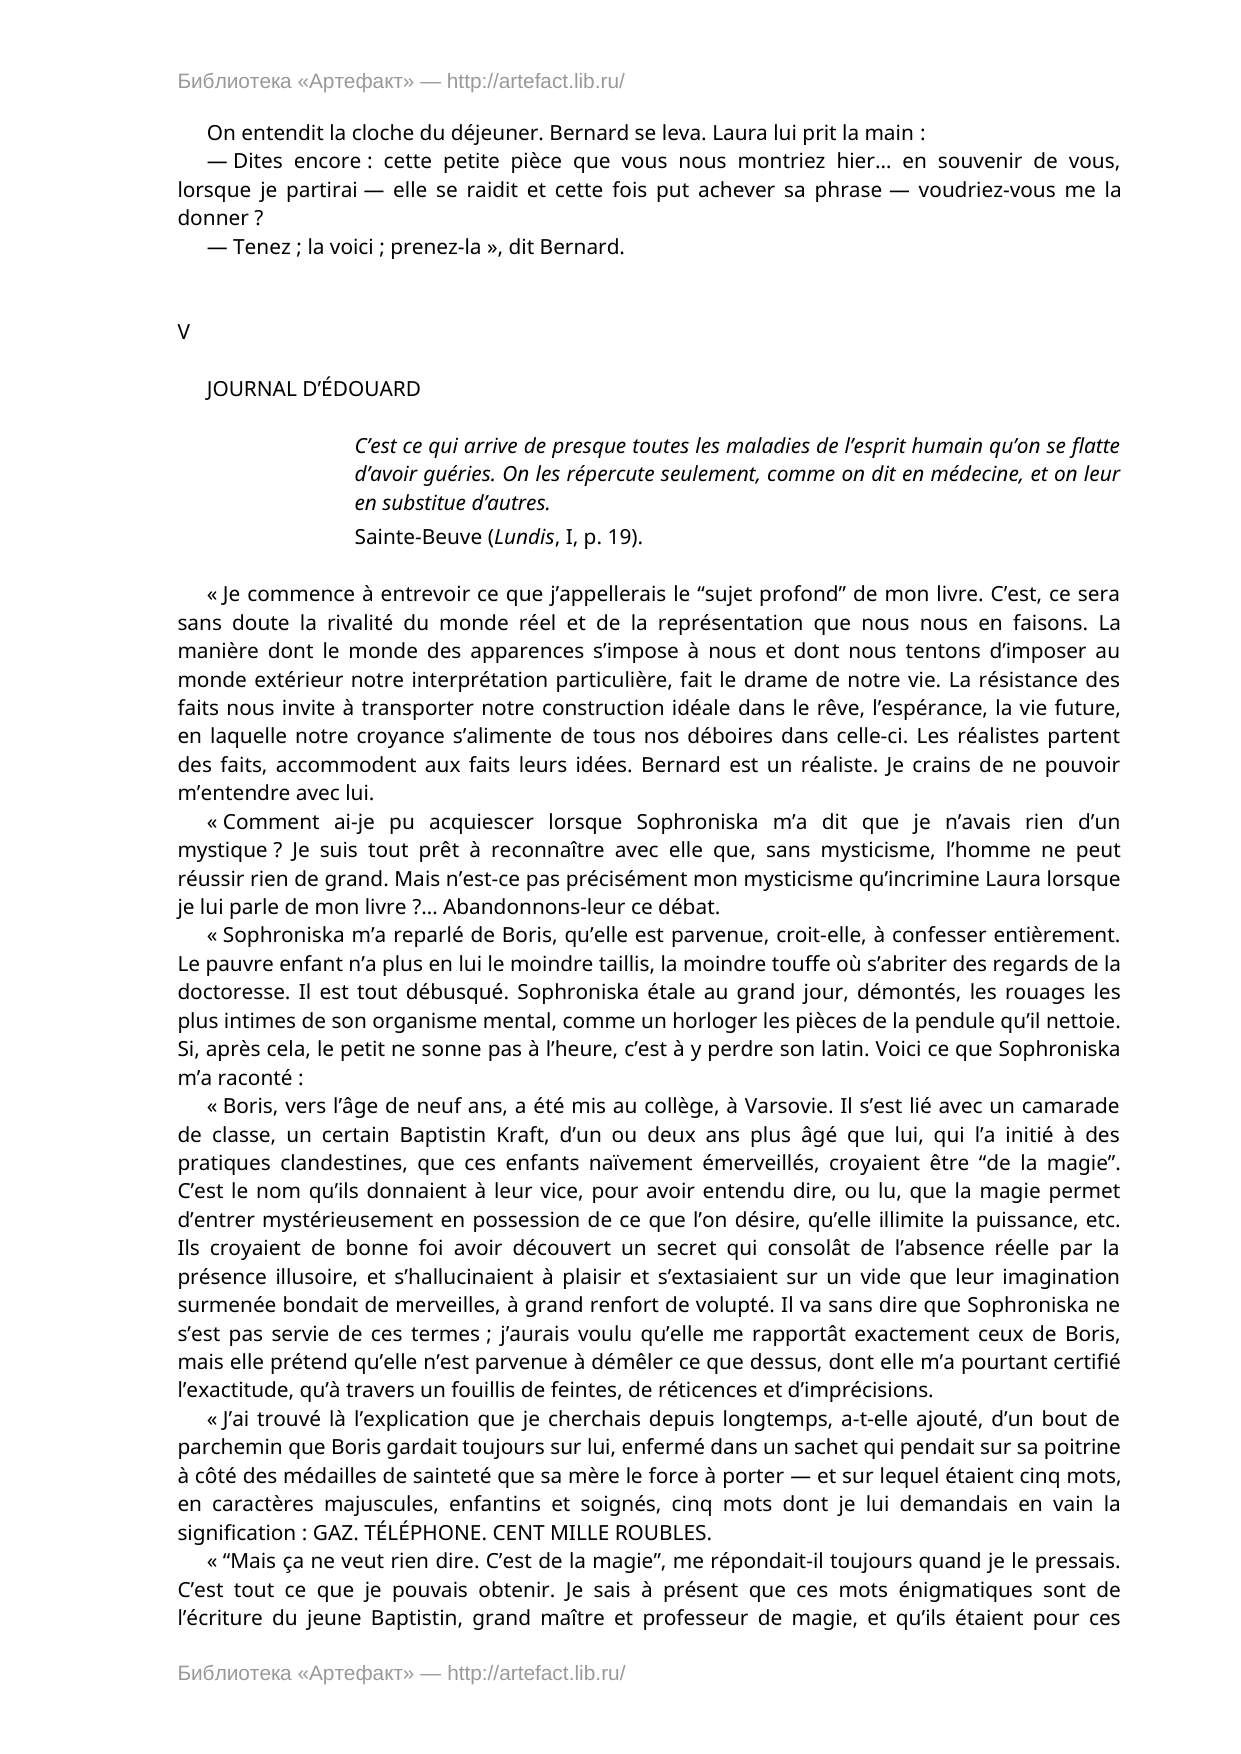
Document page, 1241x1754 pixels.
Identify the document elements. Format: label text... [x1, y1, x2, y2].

text « Sophroniska m’a reparlé de Boris, qu’elle est parvenue, croit-elle, à confesser entièrement. Le pauvre enfant n’a plus en lui le moindre taillis, la moindre touffe où s’abriter des regards de la doctoresse. Il est tout débusqué. Sophroniska étale au grand jour, démontés, les rouages les plus intimes de son organisme mental, comme un horloger les pièces de la pendule qu’il nettoie. Si, après cela, le petit ne sonne pas à l’heure, c’est à y perdre son latin. Voici ce que Sophroniska m’a raconté : [177, 921, 1122, 1091]
text On entendit la cloche du déjeuner. Bernard se leva. Laura lui prit la main : [177, 118, 1122, 147]
text JOURNAL D’ÉDOUARD [177, 374, 1122, 402]
text — Tenez ; la voici ; prenez-la », dit Bernard. [177, 232, 1122, 260]
subtitle V [177, 317, 1122, 346]
text « Comment ai-je pu acquiescer lorsque Sophroniska m’a dit que je n’avais rien d’un mystique ? Je suis tout prêt à reconnaître avec elle que, sans mysticisme, l’homme ne peut réussir rien de grand. Mais n’est-ce pas précisément mon mysticisme qu’incrimine Laura lorsque je lui parle de mon livre ?… Abandonnons-leur ce débat. [177, 807, 1122, 921]
text « Boris, vers l’âge de neuf ans, a été mis au collège, à Varsovie. Il s’est lié avec un camarade de classe, un certain Baptistin Kraft, d’un ou deux ans plus âgé que lui, qui l’a initié à des pratiques clandestines, que ces enfants naïvement émerveillés, croyaient être “de la magie”. C’est le nom qu’ils donnaient à leur vice, pour avoir entendu dire, ou lu, que la magie permet d’entrer mystérieusement en possession de ce que l’on désire, qu’elle illimite la puissance, etc. Ils croyaient de bonne foi avoir découvert un secret qui consolât de l’absence réelle par la présence illusoire, et s’hallucinaient à plaisir et s’extasiaient sur un vide que leur imagination surmenée bondait de merveilles, à grand renfort de volupté. Il va sans dire que Sophroniska ne s’est pas servie de ces termes ; j’aurais voulu qu’elle me rapportât exactement ceux de Boris, mais elle prétend qu’elle n’est parvenue à démêler ce que dessus, dont elle m’a pourtant certifié l’exactitude, qu’à travers un fouillis de feintes, de réticences et d’imprécisions. [177, 1091, 1122, 1404]
text C’est ce qui arrive de presque toutes les maladies de l’esprit humain qu’on se flatte d’avoir guéries. On les répercute seulement, comme on dit en médecine, et on leur en substitue d’autres. [354, 431, 1122, 516]
text Sainte-Beuve (Lundis, I, p. 19). [354, 522, 1122, 551]
text — Dites encore : cette petite pièce que vous nous montriez hier… en souvenir de vous, lorsque je partirai — elle se raidit et cette fois put achever sa phrase — voudriez-vous me la donner ? [177, 147, 1122, 232]
text « Je commence à entrevoir ce que j’appellerais le “sujet profond” de mon livre. C’est, ce sera sans doute la rivalité du monde réel et de la représentation que nous nous en faisons. La manière dont le monde des apparences s’impose à nous et dont nous tentons d’imposer au monde extérieur notre interprétation particulière, fait le drame de notre vie. La résistance des faits nous invite à transporter notre construction idéale dans le rêve, l’espérance, la vie future, en laquelle notre croyance s’alimente de tous nos déboires dans celle-ci. Les réalistes partent des faits, accommodent aux faits leurs idées. Bernard est un réaliste. Je crains de ne pouvoir m’entendre avec lui. [177, 579, 1122, 807]
text « J’ai trouvé là l’explication que je cherchais depuis longtemps, a-t-elle ajouté, d’un bout de parchemin que Boris gardait toujours sur lui, enfermé dans un sachet qui pendait sur sa poitrine à côté des médailles de sainteté que sa mère le force à porter — et sur lequel étaient cinq mots, en caractères majuscules, enfantins et soignés, cinq mots dont je lui demandais en vain la signification : GAZ. TÉLÉPHONE. CENT MILLE ROUBLES. [177, 1404, 1122, 1546]
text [177, 1546, 1122, 1632]
